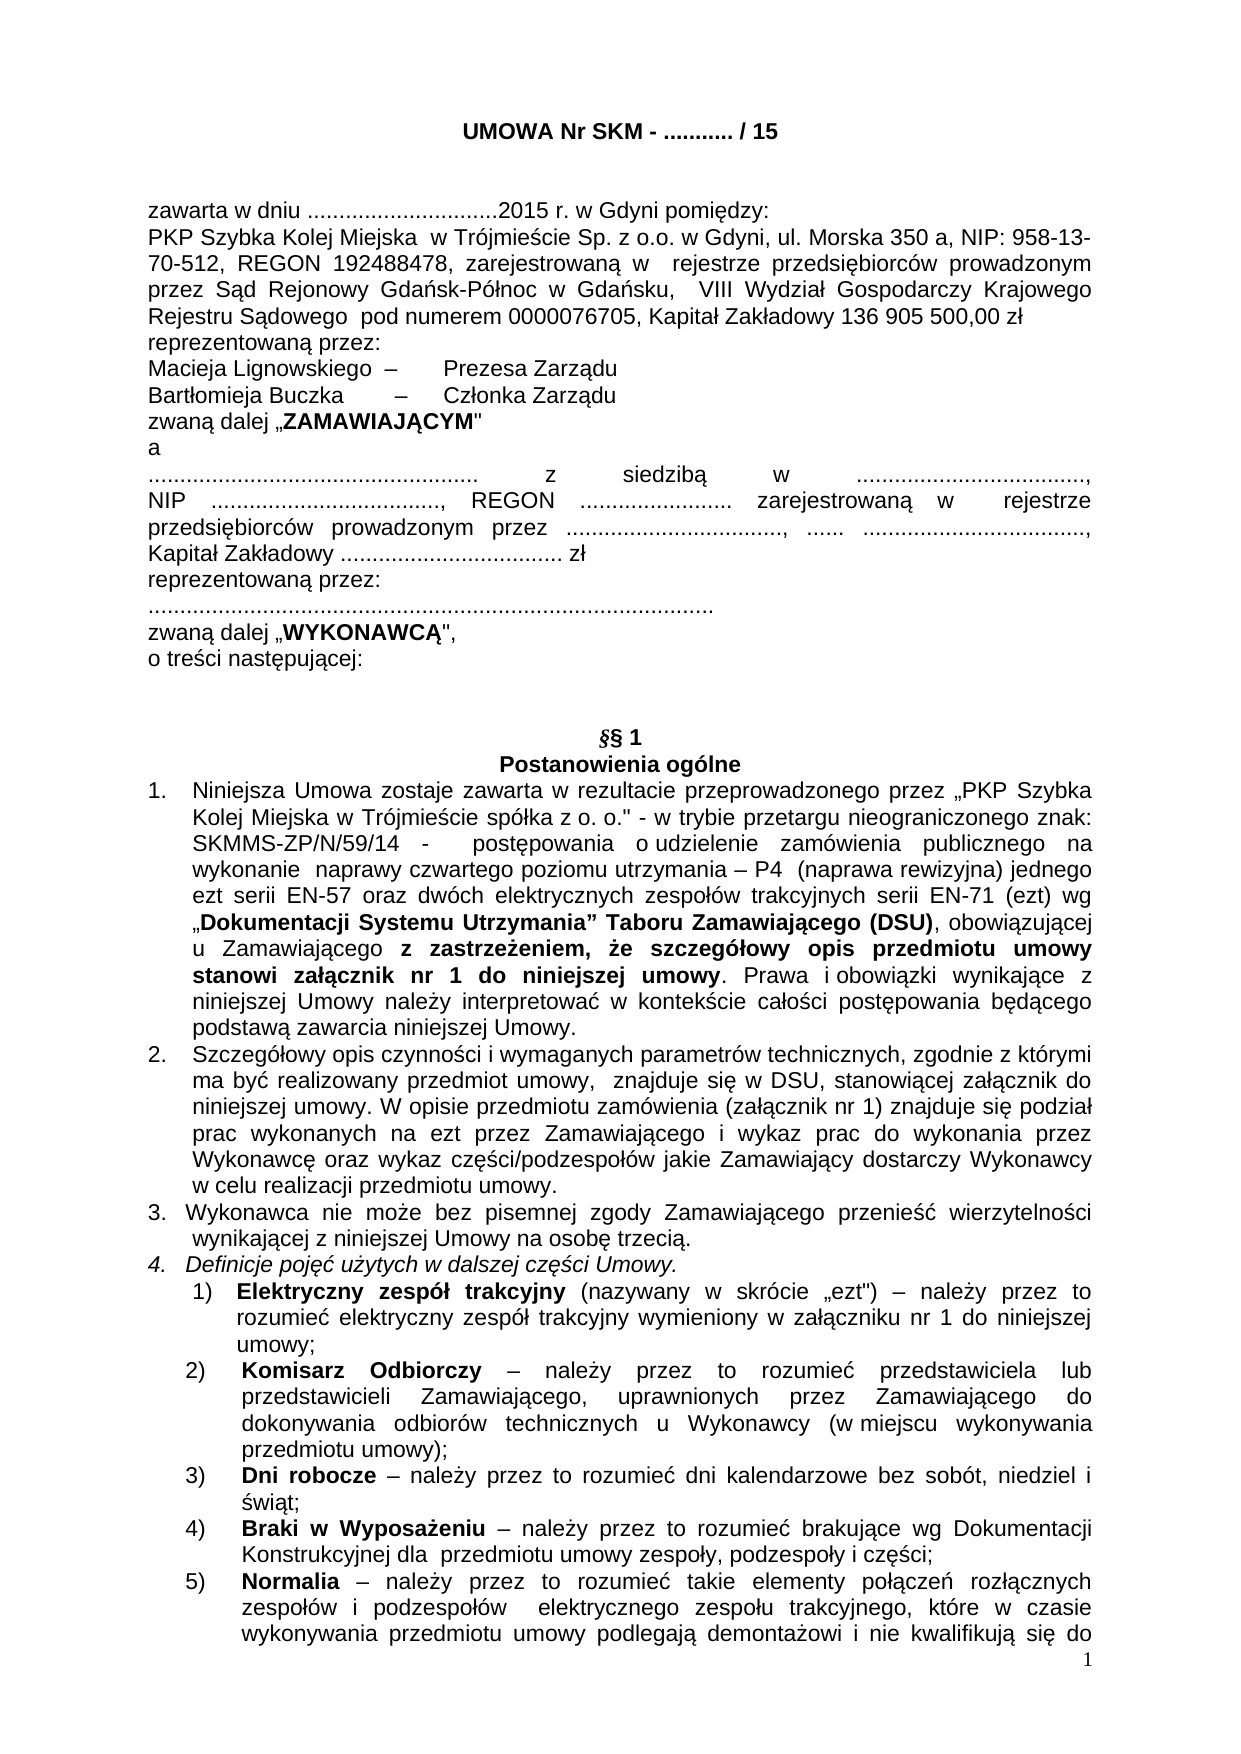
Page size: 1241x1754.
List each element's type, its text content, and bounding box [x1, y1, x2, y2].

text reprezentowaną przez: [148, 566, 1092, 592]
text zawarta w dniu ..............................2015 r. w Gdyni pomiędzy: [148, 197, 1092, 223]
text .................................................... z siedzibą w ...................................., NIP ...................................., REGON ........................ zarejestrowaną w rejestrze przedsiębiorców prowadzonym przez .................................., ...... ..................................., Kapitał Zakładowy ................................... zł [148, 461, 1092, 566]
text Macieja Lignowskiego – Prezesa Zarządu [148, 355, 1092, 382]
list Dni robocze – należy przez to rozumieć dni kalendarzowe bez sobót, niedziel i świąt; [185, 1462, 1092, 1515]
list Definicje pojęć użytych w dalszej części Umowy. [148, 1251, 1092, 1278]
text o treści następującej: [148, 645, 1092, 672]
text Bartłomieja Buczka – Członka Zarządu [148, 382, 1092, 408]
list Szczegółowy opis czynności i wymaganych parametrów technicznych, zgodnie z którymi ma być realizowany przedmiot umowy, znajduje się w DSU, stanowiącej załącznik do niniejszej umowy. W opisie przedmiotu zamówienia (załącznik nr 1) znajduje się podział prac wykonanych na ezt przez Zamawiającego i wykaz prac do wykonania przez Wykonawcę oraz wykaz części/podzespołów jakie Zamawiający dostarczy Wykonawcy w celu realizacji przedmiotu umowy. [148, 1041, 1092, 1199]
list Elektryczny zespół trakcyjny (nazywany w skrócie „ezt") – należy przez to rozumieć elektryczny zespół trakcyjny wymieniony w załączniku nr 1 do niniejszej umowy; [192, 1278, 1092, 1357]
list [185, 1568, 1092, 1647]
list Niniejsza Umowa zostaje zawarta w rezultacie przeprowadzonego przez „PKP Szybka Kolej Miejska w Trójmieście spółka z o. o." - w trybie przetargu nieograniczonego znak: SKMMS-ZP/N/59/14 - postępowania o udzielenie zamówienia publicznego na wykonanie naprawy czwartego poziomu utrzymania – P4 (naprawa rewizyjna) jednego ezt serii EN-57 oraz dwóch elektrycznych zespołów trakcyjnych serii EN-71 (ezt) wg „Dokumentacji Systemu Utrzymania” Taboru Zamawiającego (DSU), obowiązującej u Zamawiającego z zastrzeżeniem, że szczegółowy opis przedmiotu umowy stanowi załącznik nr 1 do niniejszej umowy. Prawa i obowiązki wynikające z niniejszej Umowy należy interpretować w kontekście całości postępowania będącego podstawą zawarcia niniejszej Umowy. [148, 777, 1092, 1041]
subtitle § 1 [148, 724, 1092, 751]
text a [148, 434, 1092, 461]
text ......................................................................................... [148, 592, 1092, 619]
text zwaną dalej „Wykonawcą", [148, 619, 1092, 645]
text PKP Szybka Kolej Miejska w Trójmieście Sp. z o.o. w Gdyni, ul. Morska , NIP: 958-13-70-512, REGON 192488478, zarejestrowaną w rejestrze przedsiębiorców prowadzonym przez Sąd Rejonowy Gdańsk-Północ w Gdańsku, VIII Wydział Gospodarczy Krajowego Rejestru Sądowego pod numerem 0000076705, Kapitał Zakładowy 136 905 500,00 zł [148, 223, 1092, 329]
subtitle UMOWA Nr SKM - ........... / 15 [148, 118, 1092, 144]
subtitle Postanowienia ogólne [148, 751, 1092, 777]
text zwaną dalej „zAMAWIAJącym" [148, 408, 1092, 434]
text reprezentowaną przez: [148, 329, 1092, 355]
list Braki w Wyposażeniu – należy przez to rozumieć brakujące wg Dokumentacji Konstrukcyjnej dla przedmiotu umowy zespoły, podzespoły i części; [185, 1515, 1092, 1568]
list Wykonawca nie może bez pisemnej zgody Zamawiającego przenieść wierzytelności wynikającej z niniejszej Umowy na osobę trzecią. [148, 1199, 1092, 1251]
list Komisarz Odbiorczy – należy przez to rozumieć przedstawiciela lub przedstawicieli Zamawiającego, uprawnionych przez Zamawiającego do dokonywania odbiorów technicznych u Wykonawcy (w miejscu wykonywania przedmiotu umowy); [185, 1357, 1092, 1462]
